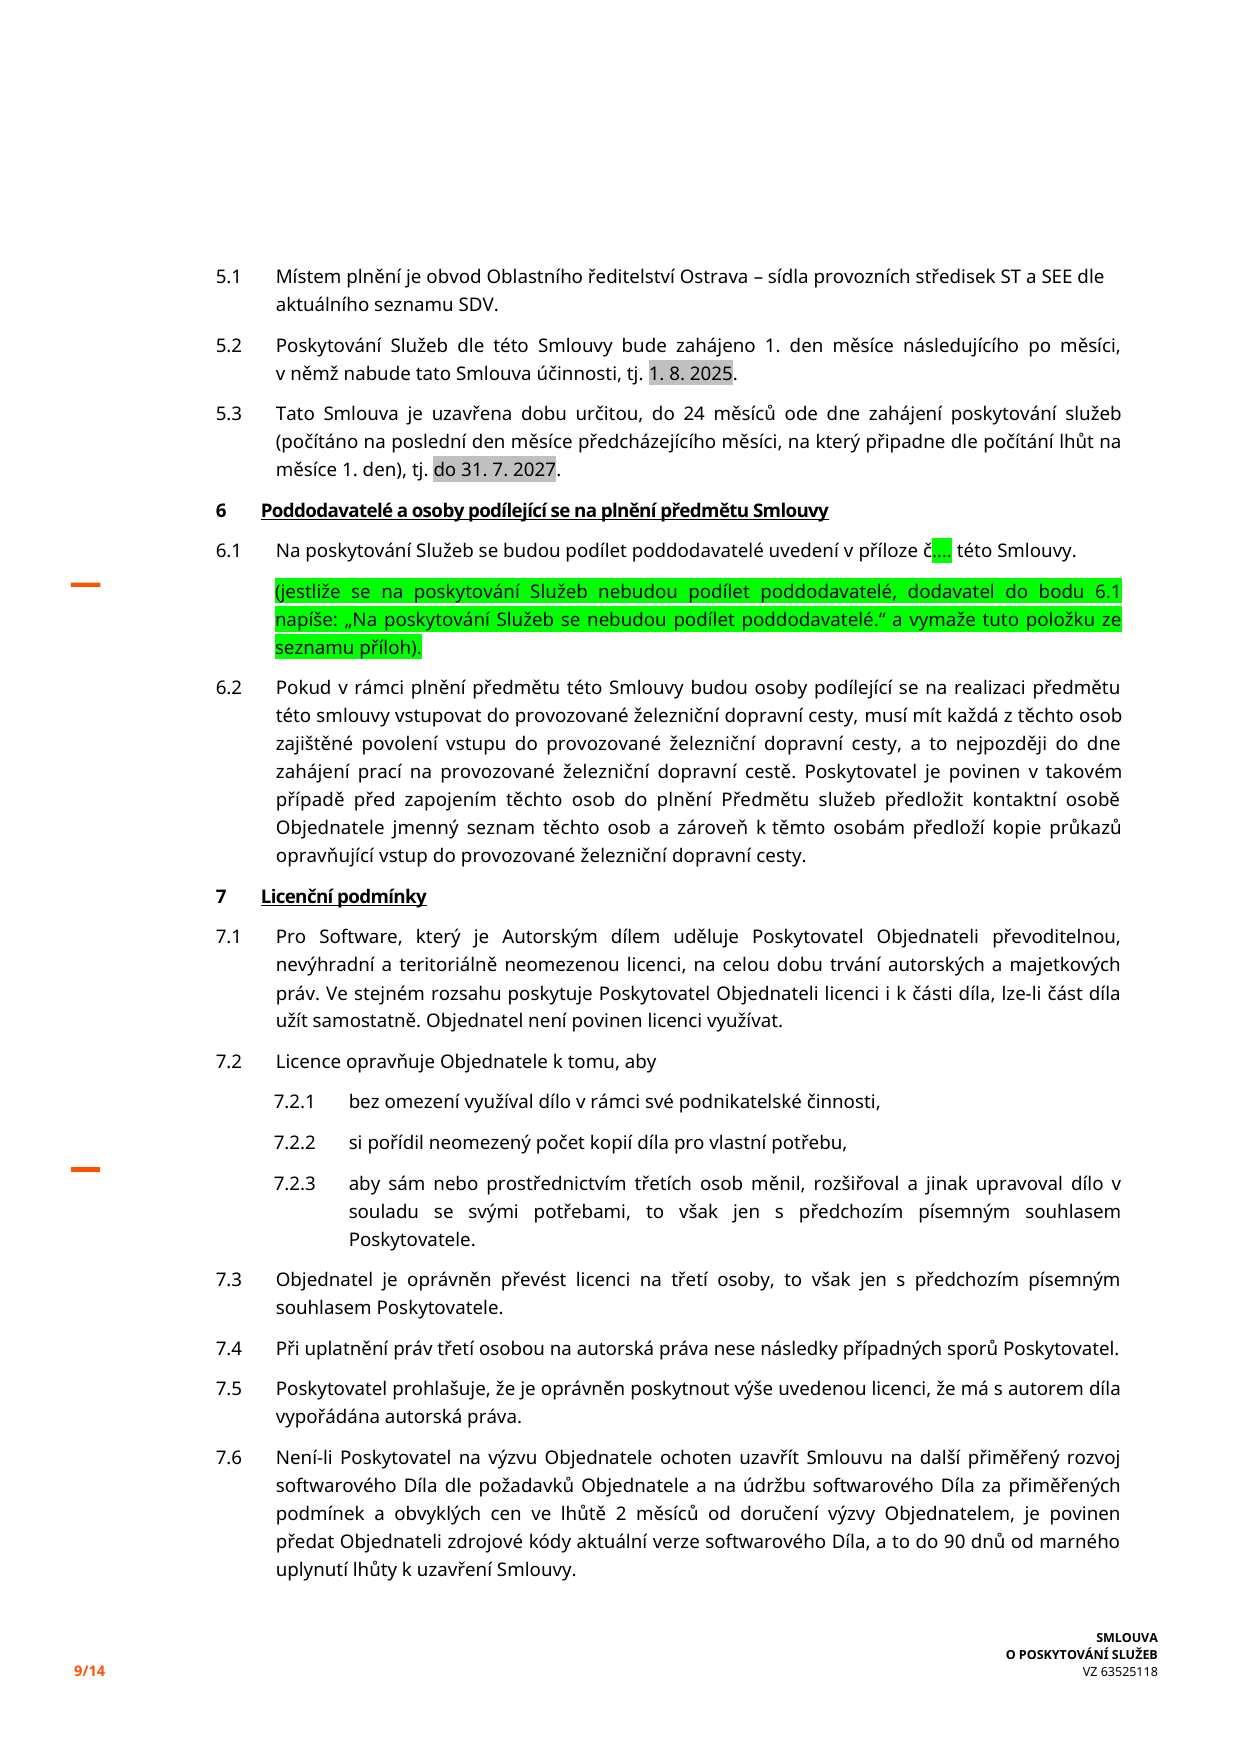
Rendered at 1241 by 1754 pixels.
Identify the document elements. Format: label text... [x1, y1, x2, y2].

subtitle si pořídil neomezený počet kopií díla pro vlastní potřebu, [273, 1129, 1122, 1155]
subtitle Místem plnění je obvod Oblastního ředitelství Ostrava – sídla provozních středisek ST a SEE dle aktuálního seznamu SDV. [216, 263, 1122, 317]
subtitle Není-li Poskytovatel na výzvu Objednatele ochoten uzavřít Smlouvu na další přiměřený rozvoj softwarového Díla dle požadavků Objednatele a na údržbu softwarového Díla za přiměřených podmínek a obvyklých cen ve lhůtě 2 měsíců od doručení výzvy Objednatelem, je povinen předat Objednateli zdrojové kódy aktuální verze softwarového Díla, a to do 90 dnů od marného uplynutí lhůty k uzavření Smlouvy. [216, 1444, 1122, 1582]
subtitle Při uplatnění práv třetí osobou na autorská práva nese následky případných sporů Poskytovatel. [216, 1335, 1122, 1361]
subtitle Na poskytování Služeb se budou podílet poddodavatelé uvedení v příloze č…. této Smlouvy. [216, 537, 1122, 563]
subtitle Pro Software, který je Autorským dílem uděluje Poskytovatel Objednateli převoditelnou, nevýhradní a teritoriálně neomezenou licenci, na celou dobu trvání autorských a majetkových práv. Ve stejném rozsahu poskytuje Poskytovatel Objednateli licenci i k části díla, lze-li část díla užít samostatně. Objednatel není povinen licenci využívat. [216, 924, 1122, 1033]
subtitle bez omezení využíval dílo v rámci své podnikatelské činnosti, [273, 1089, 1122, 1114]
subtitle Poddodavatelé a osoby podílející se na plnění předmětu Smlouvy [216, 497, 1122, 522]
subtitle Licenční podmínky [216, 883, 1122, 909]
subtitle aby sám nebo prostřednictvím třetích osob měnil, rozšiřoval a jinak upravoval dílo v souladu se svými potřebami, to však jen s předchozím písemným souhlasem Poskytovatele. [273, 1170, 1122, 1251]
text (jestliže se na poskytování Služeb nebudou podílet poddodavatelé, dodavatel do bodu 6.1 napíše: „Na poskytování Služeb se nebudou podílet poddodavatelé.“ a vymaže tuto položku ze seznamu příloh). [275, 632, 1122, 659]
subtitle Pokud v rámci plnění předmětu této Smlouvy budou osoby podílející se na realizaci předmětu této smlouvy vstupovat do provozované železniční dopravní cesty, musí mít každá z těchto osob zajištěné povolení vstupu do provozované železniční dopravní cesty, a to nejpozději do dne zahájení prací na provozované železniční dopravní cestě. Poskytovatel je povinen v takovém případě před zapojením těchto osob do plnění Předmětu služeb předložit kontaktní osobě Objednatele jmenný seznam těchto osob a zároveň k těmto osobám předloží kopie průkazů opravňující vstup do provozované železniční dopravní cesty. [216, 674, 1122, 868]
subtitle Poskytování Služeb dle této Smlouvy bude zahájeno 1. den měsíce následujícího po měsíci, v němž nabude tato Smlouva účinnosti, tj. 1. 8. 2025. [216, 332, 1122, 385]
subtitle Objednatel je oprávněn převést licenci na třetí osoby, to však jen s předchozím písemným souhlasem Poskytovatele. [216, 1266, 1122, 1320]
subtitle Tato Smlouva je uzavřena dobu určitou, do 24 měsíců ode dne zahájení poskytování služeb (počítáno na poslední den měsíce předcházejícího měsíci, na který připadne dle počítání lhůt na měsíce 1. den), tj. do 31. 7. 2027. [216, 400, 1122, 482]
subtitle Poskytovatel prohlašuje, že je oprávněn poskytnout výše uvedenou licenci, že má s autorem díla vypořádána autorská práva. [216, 1376, 1122, 1429]
subtitle Licence opravňuje Objednatele k tomu, aby [216, 1048, 1122, 1074]
